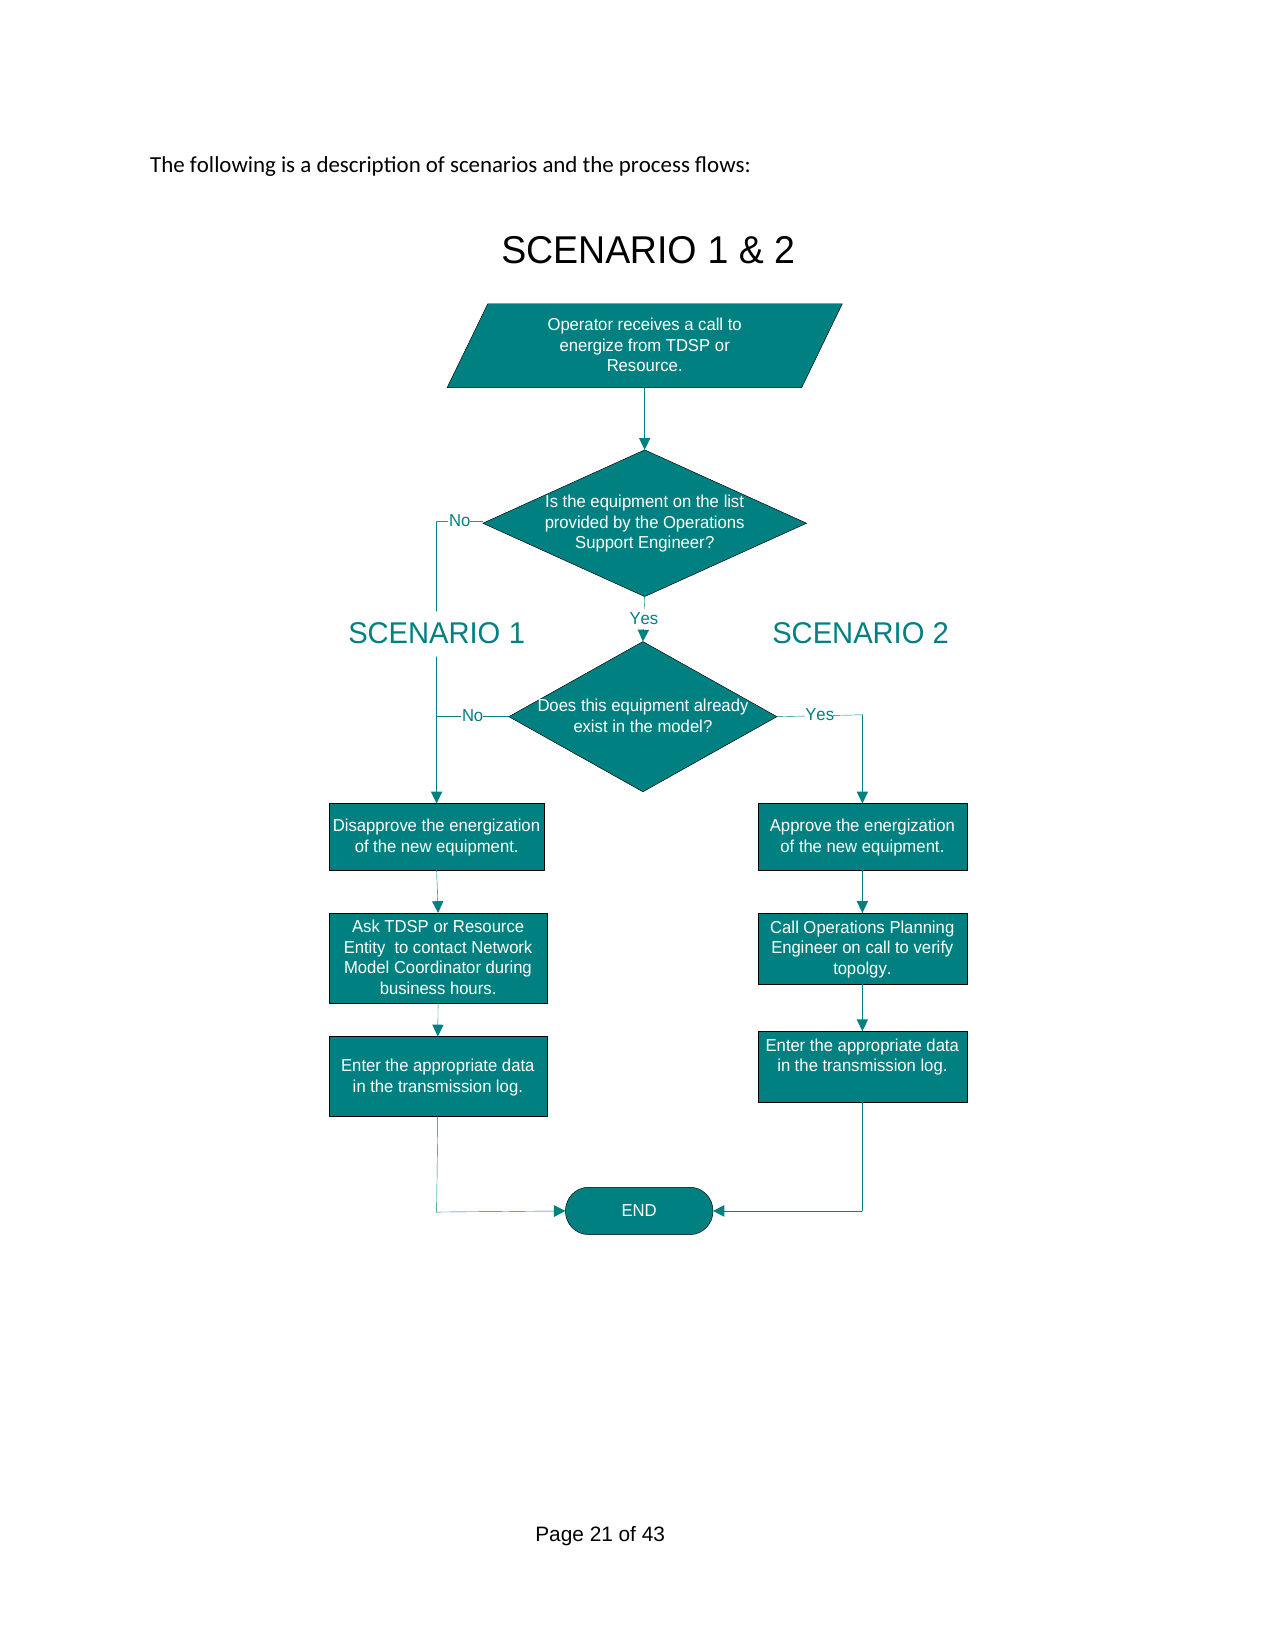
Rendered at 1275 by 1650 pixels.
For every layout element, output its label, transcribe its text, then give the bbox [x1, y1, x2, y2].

text The following is a description of scenarios and the process flows: [150, 150, 1125, 178]
